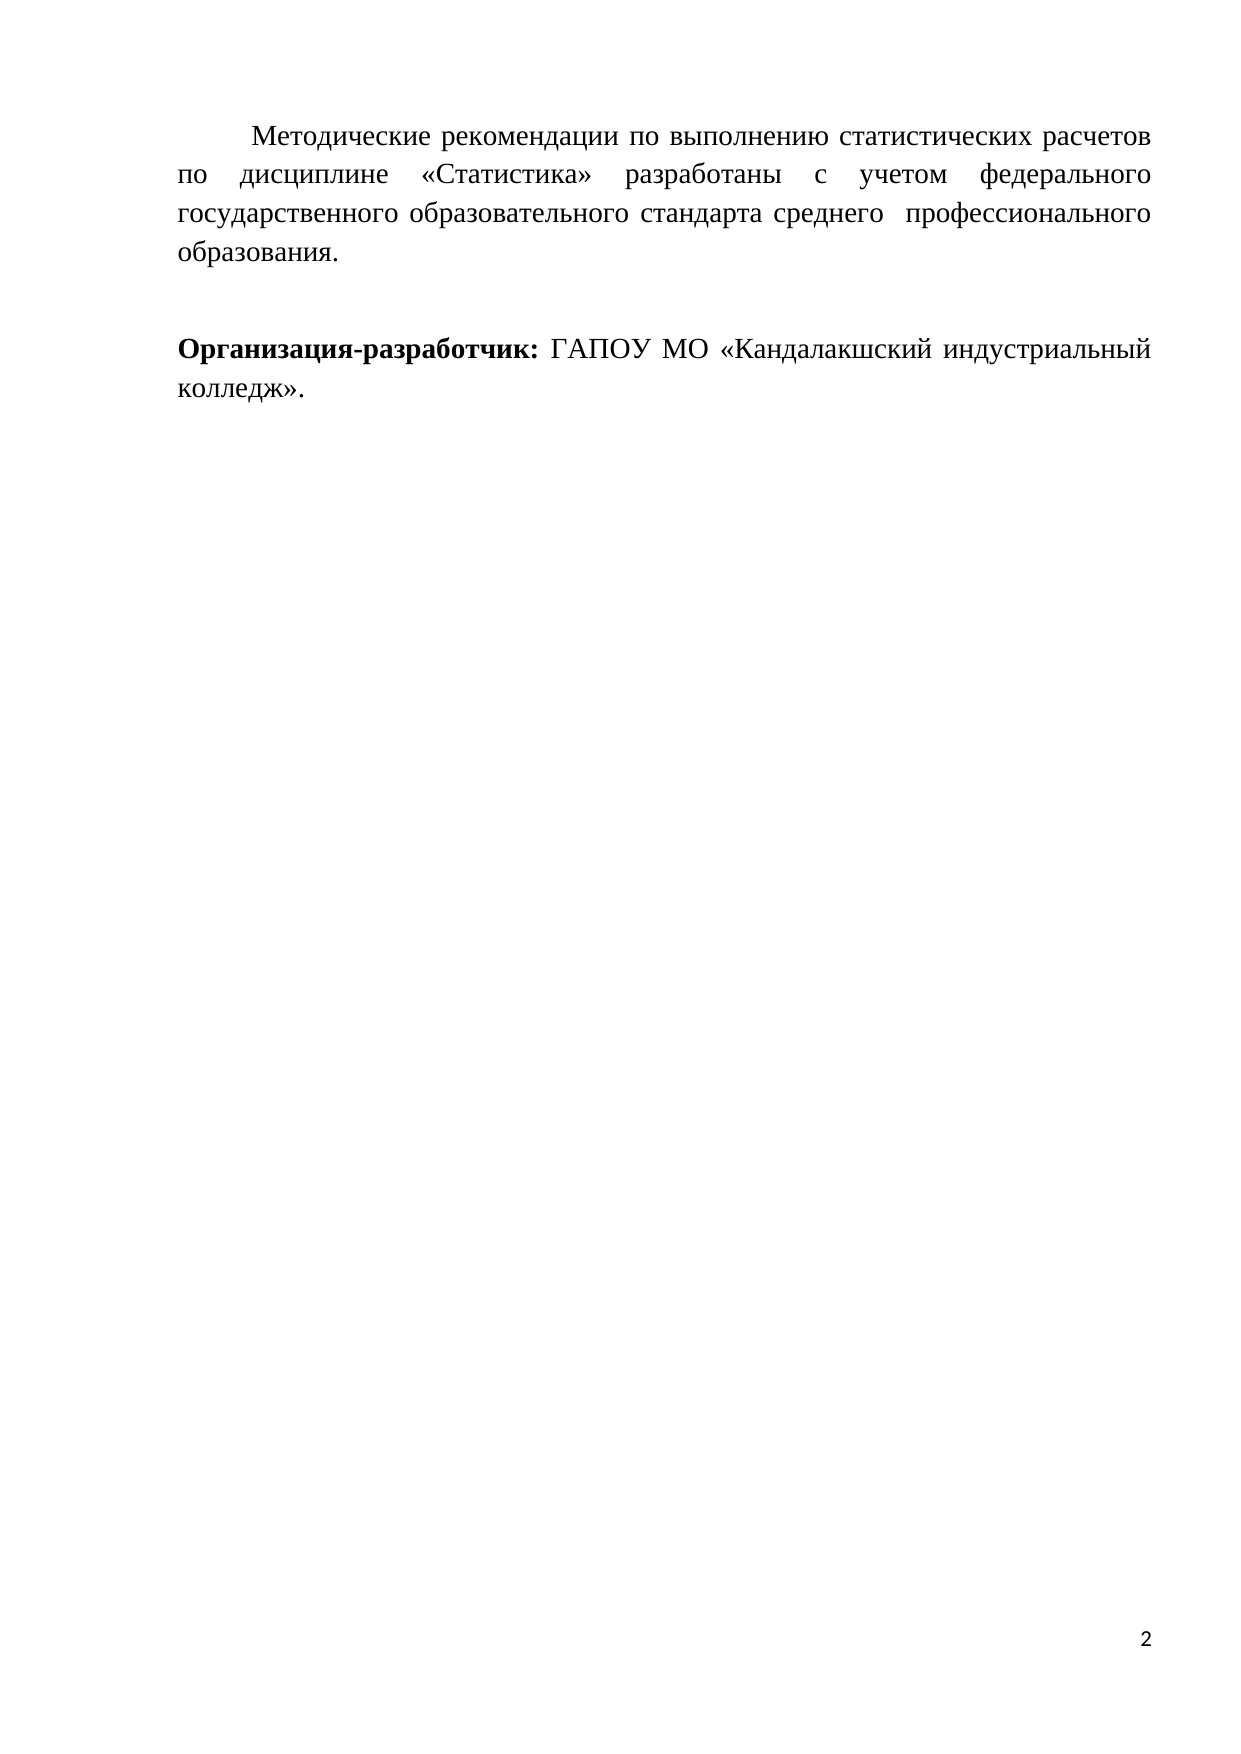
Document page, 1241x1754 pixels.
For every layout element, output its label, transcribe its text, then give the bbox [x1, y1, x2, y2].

text Методические рекомендации по выполнению статистических расчетов по дисциплине «Статистика» разработаны с учетом федерального государственного образовательного стандарта среднего профессионального образования. [177, 118, 1152, 267]
text Организация-разработчик: ГАПОУ МО «Кандалакшский индустриальный колледж». [177, 332, 1152, 404]
